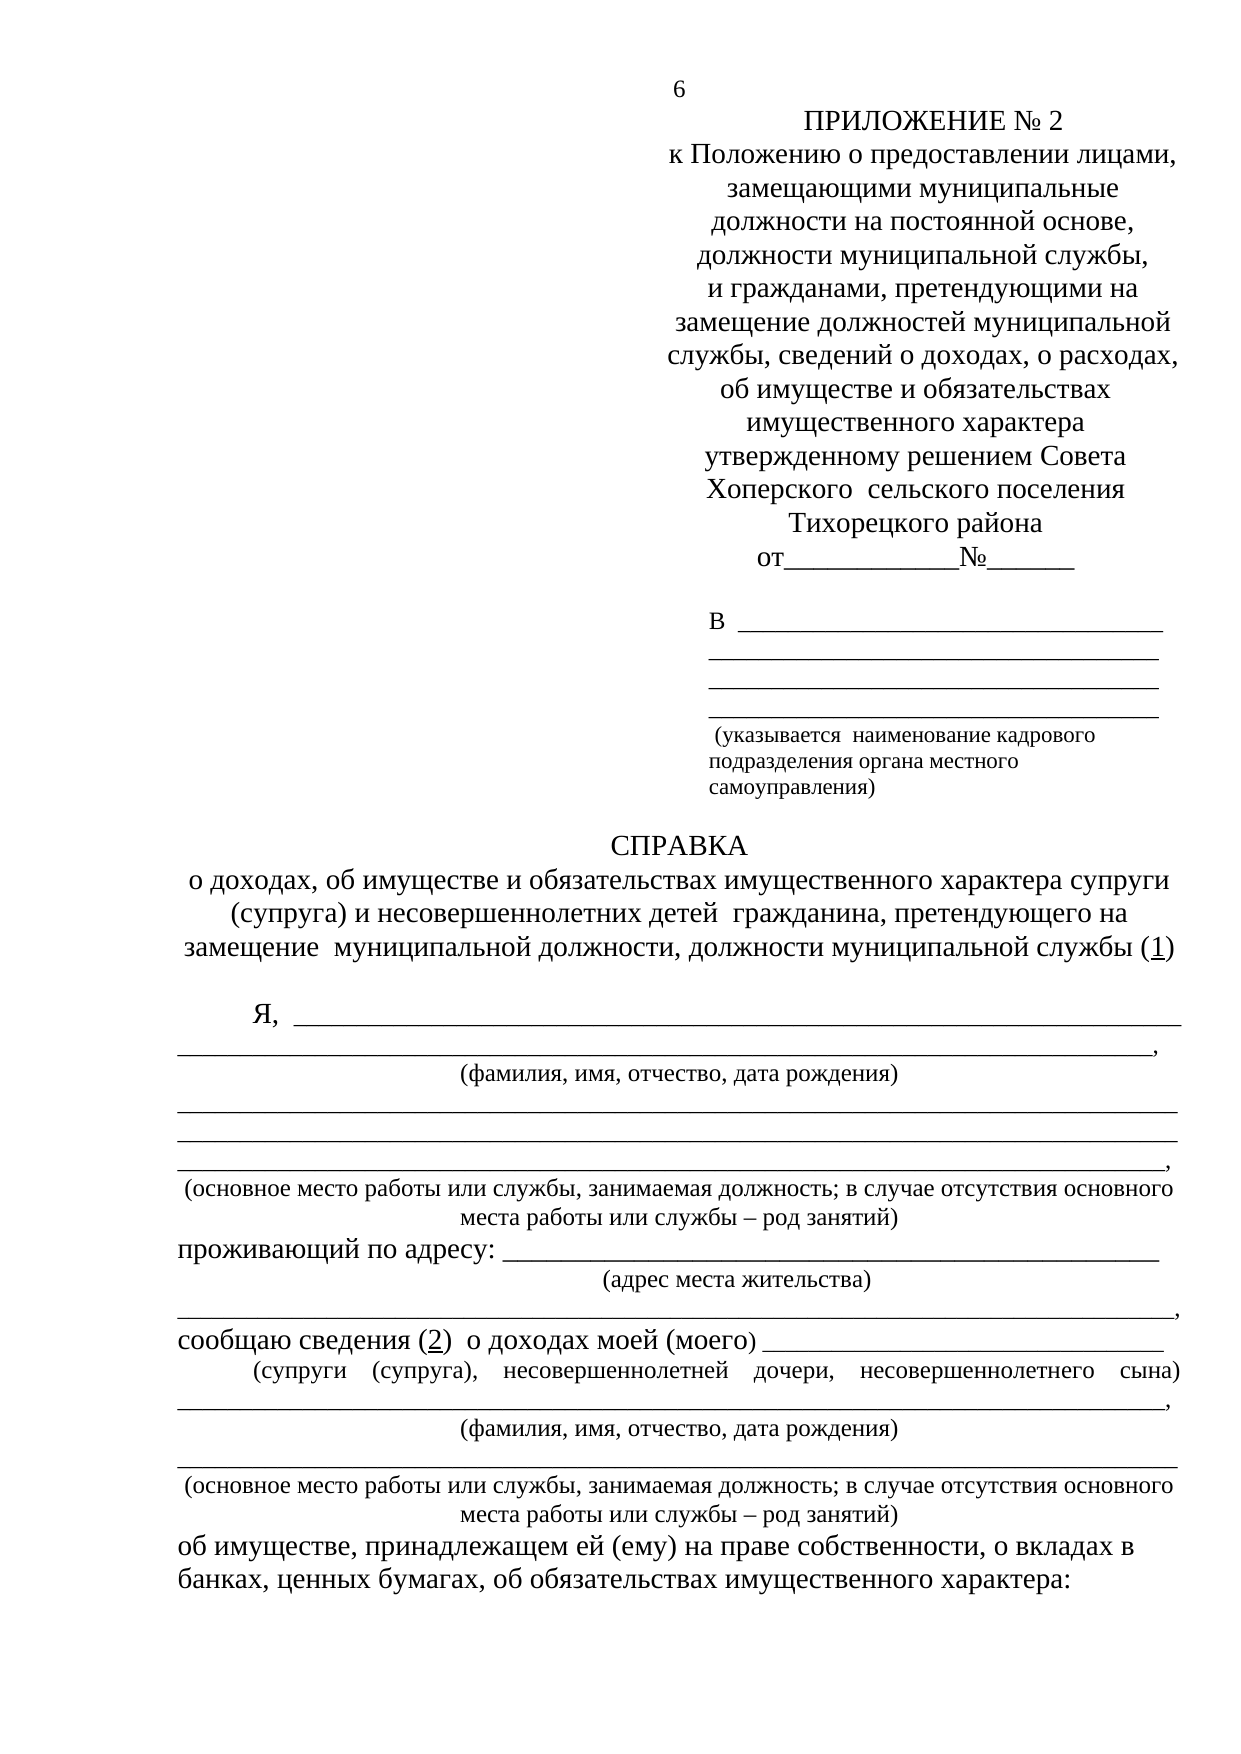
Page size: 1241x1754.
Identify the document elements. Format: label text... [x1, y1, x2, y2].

text (фамилия, имя, отчество, дата рождения) [177, 1413, 1181, 1442]
text _______________________________________________________________________________, [177, 1145, 1181, 1173]
text к Положению о предоставлении лицами, замещающими муниципальные должности на постоянной основе, должности муниципальной службы, [664, 136, 1181, 270]
text о доходах, об имуществе и обязательствах имущественного характера супруги (супруга) и несовершеннолетних детей гражданина, претендующего на замещение муниципальной должности, должности муниципальной службы (1) [177, 862, 1181, 963]
text ________________________________________________________________________________ [177, 1087, 1181, 1116]
text ________________________________________________________________________________ [177, 1442, 1181, 1471]
text (супруги (супруга), несовершеннолетней дочери, несовершеннолетнего сына) _______________________________________________________________________________, [177, 1356, 1181, 1413]
text (адрес места жительства) [177, 1264, 1181, 1293]
text об имуществе и обязательствах имущественного характера утвержденному решением Совета Хоперского сельского поселения Тихорецкого района от____________№______ [650, 371, 1181, 572]
text ________________________________________________________________________________ [177, 1116, 1181, 1145]
text сообщаю сведения (2) о доходах моей (моего) ___________________________________ [177, 1322, 1181, 1356]
text Я, _______________________________________________________________________ [177, 996, 1181, 1030]
text _______________________________________________________________________________________, [177, 1293, 1181, 1322]
text ПРИЛОЖЕНИЕ № 2 [650, 103, 1181, 136]
text (основное место работы или службы, занимаемая должность; в случае отсутствия основного места работы или службы – род занятий) [177, 1173, 1181, 1231]
text (основное место работы или службы, занимаемая должность; в случае отсутствия основного места работы или службы – род занятий) [177, 1471, 1181, 1528]
text и гражданами, претендующими на замещение должностей муниципальной службы, сведений о доходах, о расходах, [664, 270, 1181, 371]
text ____________________________________ [709, 663, 1181, 692]
text ____________________________________ [709, 634, 1181, 663]
text (указывается наименование кадрового подразделения органа местного самоуправления) [709, 721, 1181, 800]
text СПРАВКА [177, 828, 1181, 862]
text В __________________________________ [709, 606, 1181, 634]
text (фамилия, имя, отчество, дата рождения) [177, 1058, 1181, 1087]
text проживающий по адресу: _____________________________________________ [177, 1231, 1181, 1264]
text ____________________________________ [709, 692, 1181, 721]
text ______________________________________________________________________________, [177, 1030, 1181, 1058]
text об имуществе, принадлежащем ей (ему) на праве собственности, о вкладах в банках, ценных бумагах, об обязательствах имущественного характера: [177, 1528, 1181, 1595]
